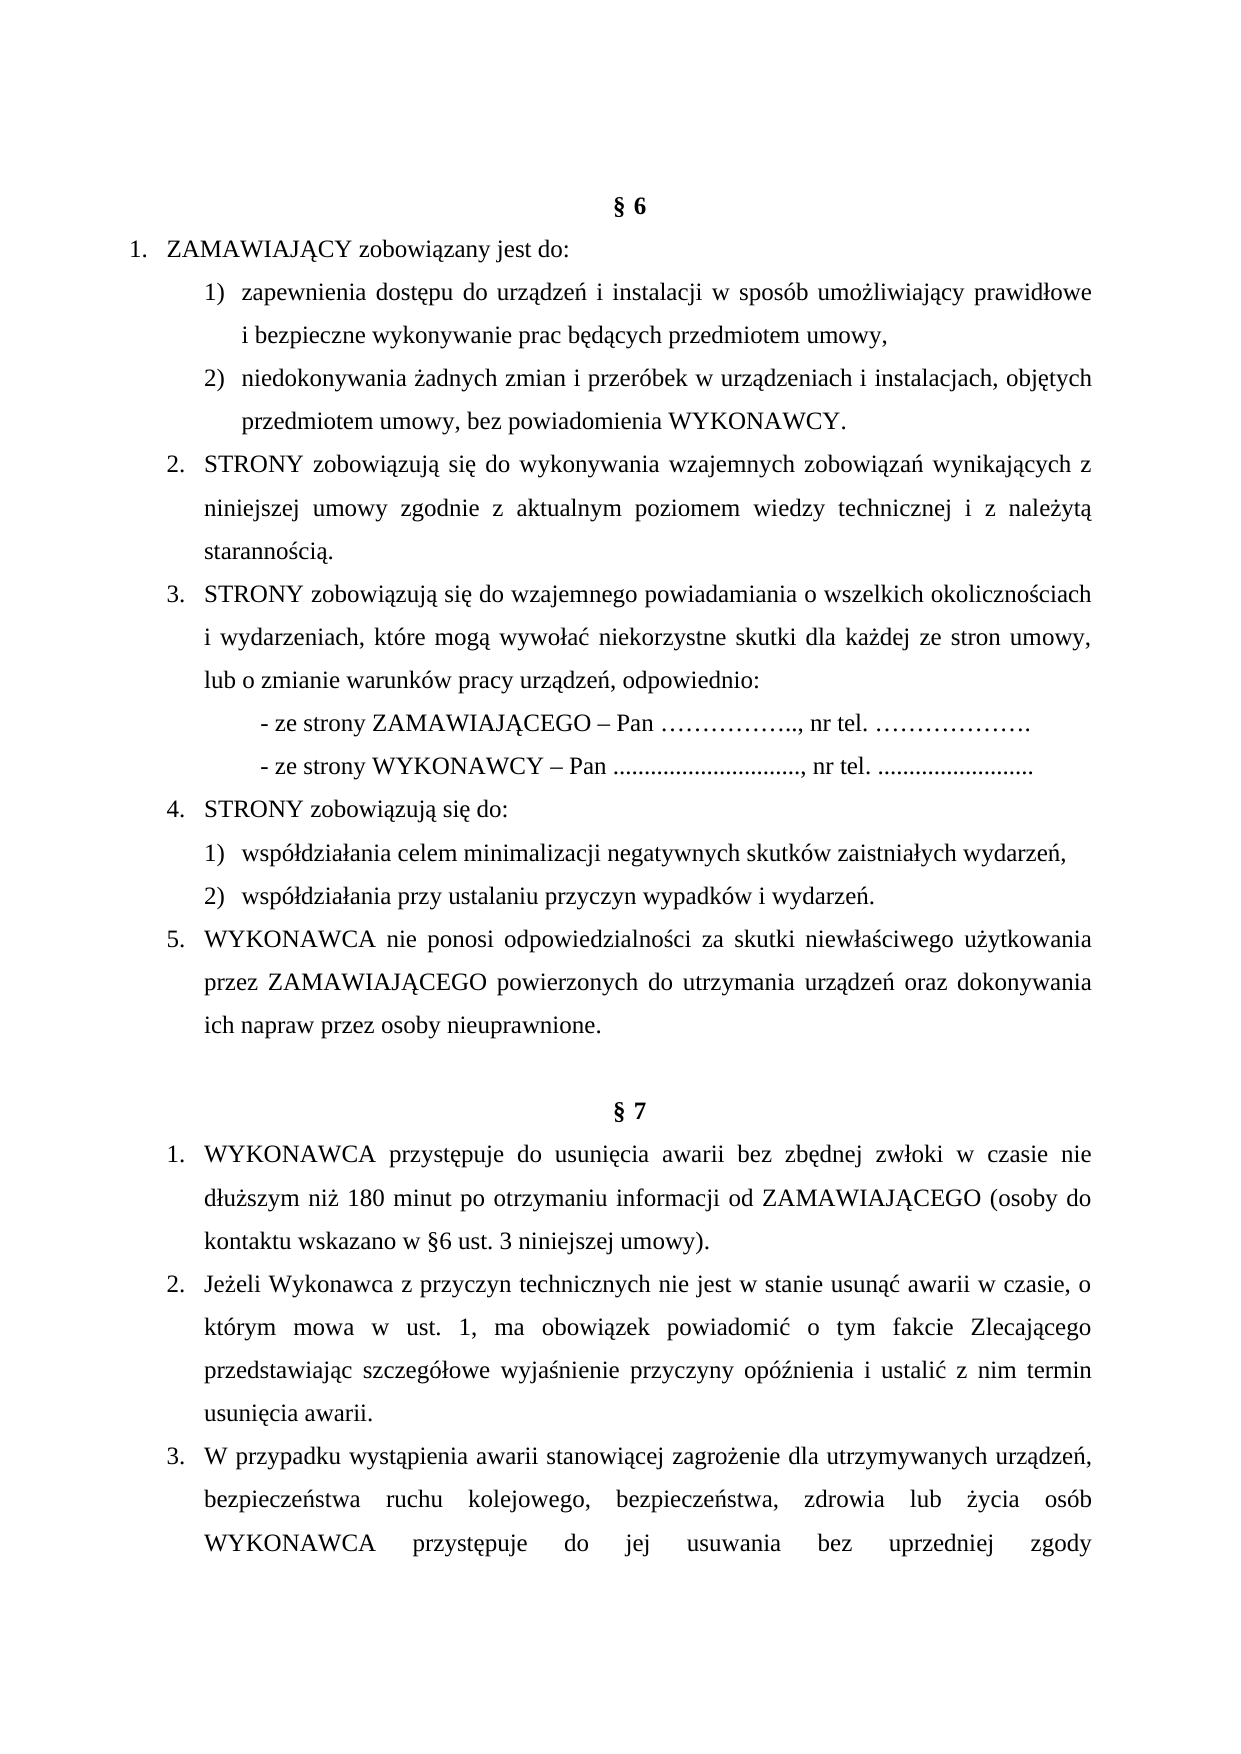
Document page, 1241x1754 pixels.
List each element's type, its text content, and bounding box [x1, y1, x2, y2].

list zapewnienia dostępu do urządzeń i instalacji w sposób umożliwiający prawidłowe i bezpieczne wykonywanie prac będących przedmiotem umowy, [204, 277, 1093, 349]
list WYKONAWCA przystępuje do usunięcia awarii bez zbędnej zwłoki w czasie nie dłuższym niż 180 minut po otrzymaniu informacji od ZAMAWIAJĄCEGO (osoby do kontaktu wskazano w §6 ust. 3 niniejszej umowy). [166, 1139, 1093, 1254]
list niedokonywania żadnych zmian i przeróbek w urządzeniach i instalacjach, objętych przedmiotem umowy, bez powiadomienia WYKONAWCY. [204, 363, 1093, 435]
text §6 [166, 191, 1093, 219]
list współdziałania przy ustalaniu przyczyn wypadków i wydarzeń. [204, 881, 1093, 909]
list Jeżeli Wykonawca z przyczyn technicznych nie jest w stanie usunąć awarii w czasie, o którym mowa w ust. 1, ma obowiązek powiadomić o tym fakcie Zlecającego przedstawiając szczegółowe wyjaśnienie przyczyny opóźnienia i ustalić z nim termin usunięcia awarii. [166, 1269, 1093, 1427]
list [166, 1441, 1093, 1556]
list ZAMAWIAJĄCY zobowiązany jest do: [129, 234, 1093, 263]
text - ze strony WYKONAWCY – Pan .............................., nr tel. ......................... [204, 751, 1093, 780]
list WYKONAWCA nie ponosi odpowiedzialności za skutki niewłaściwego użytkowania przez ZAMAWIAJĄCEGO powierzonych do utrzymania urządzeń oraz dokonywania ich napraw przez osoby nieuprawnione. [166, 924, 1093, 1039]
list STRONY zobowiązują się do wykonywania wzajemnych zobowiązań wynikających z niniejszej umowy zgodnie z aktualnym poziomem wiedzy technicznej i z należytą starannością. [166, 449, 1093, 564]
list współdziałania celem minimalizacji negatywnych skutków zaistniałych wydarzeń, [204, 838, 1093, 866]
text - ze strony ZAMAWIAJĄCEGO – Pan …………….., nr tel. ………………. [204, 708, 1093, 737]
list STRONY zobowiązują się do wzajemnego powiadamiania o wszelkich okolicznościach i wydarzeniach, które mogą wywołać niekorzystne skutki dla każdej ze stron umowy, lub o zmianie warunków pracy urządzeń, odpowiednio: [166, 579, 1093, 694]
list STRONY zobowiązują się do: [166, 794, 1093, 823]
text §7 [166, 1096, 1093, 1125]
